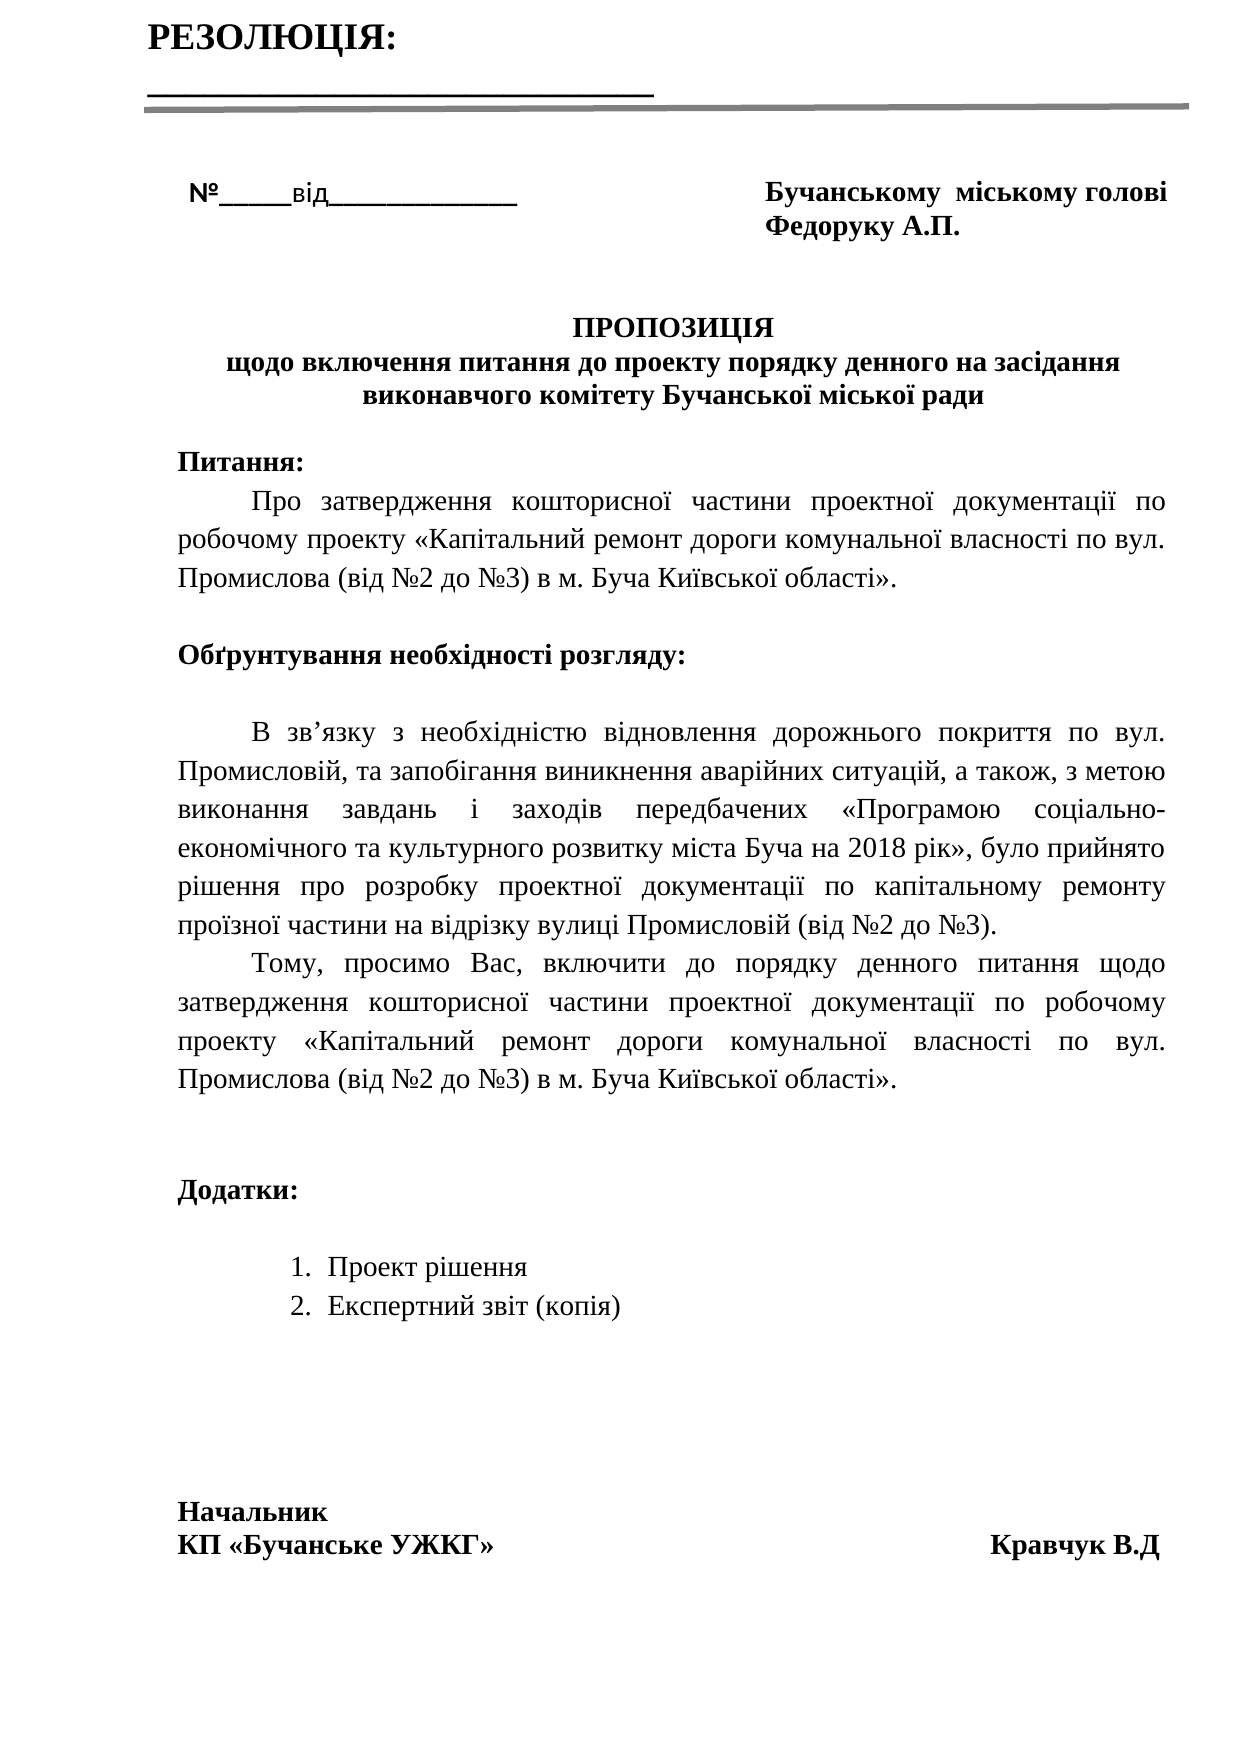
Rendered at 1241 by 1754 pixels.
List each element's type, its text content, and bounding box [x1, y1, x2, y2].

text Тому, просимо Вас, включити до порядку денного питання щодо затвердження кошторисної частини проектної документації по робочому проекту «Капітальний ремонт дороги комунальної власності по вул. Промислова (від №2 до №3) в м. Буча Київської області». [177, 946, 1167, 1095]
text Питання: [177, 444, 1167, 478]
text Обґрунтування необхідності розгляду: [177, 637, 1167, 671]
text В зв’язку з необхідністю відновлення дорожнього покриття по вул. Промисловій, та запобігання виникнення аварійних ситуацій, а також, з метою виконання завдань і заходів передбачених «Програмою соціально-економічного та культурного розвитку міста Буча на 2018 рік», було прийнято рішення про розробку проектної документації по капітальному ремонту проїзної частини на відрізку вулиці Промисловій (від №2 до №3). [177, 714, 1167, 941]
text ПРОПОЗИЦІЯ [177, 310, 1169, 344]
table_header Бучанському міському голові Федоруку А.П. [750, 174, 1207, 243]
table_header №_____від_____________ [177, 174, 749, 243]
text Додатки: [177, 1172, 1167, 1206]
list Проект рішення [290, 1249, 1167, 1283]
list Експертний звіт (копія) [290, 1288, 1167, 1321]
text щодо включення питання до проекту порядку денного на засідання виконавчого комітету Бучанської міської ради [177, 344, 1169, 411]
text КП «Бучанське УЖКГ» Кравчук В.Д [177, 1527, 1169, 1561]
text Про затвердження кошторисної частини проектної документації по робочому проекту «Капітальний ремонт дороги комунальної власності по вул. Промислова (від №2 до №3) в м. Буча Київської області». [177, 483, 1167, 594]
text Начальник [177, 1494, 1169, 1527]
